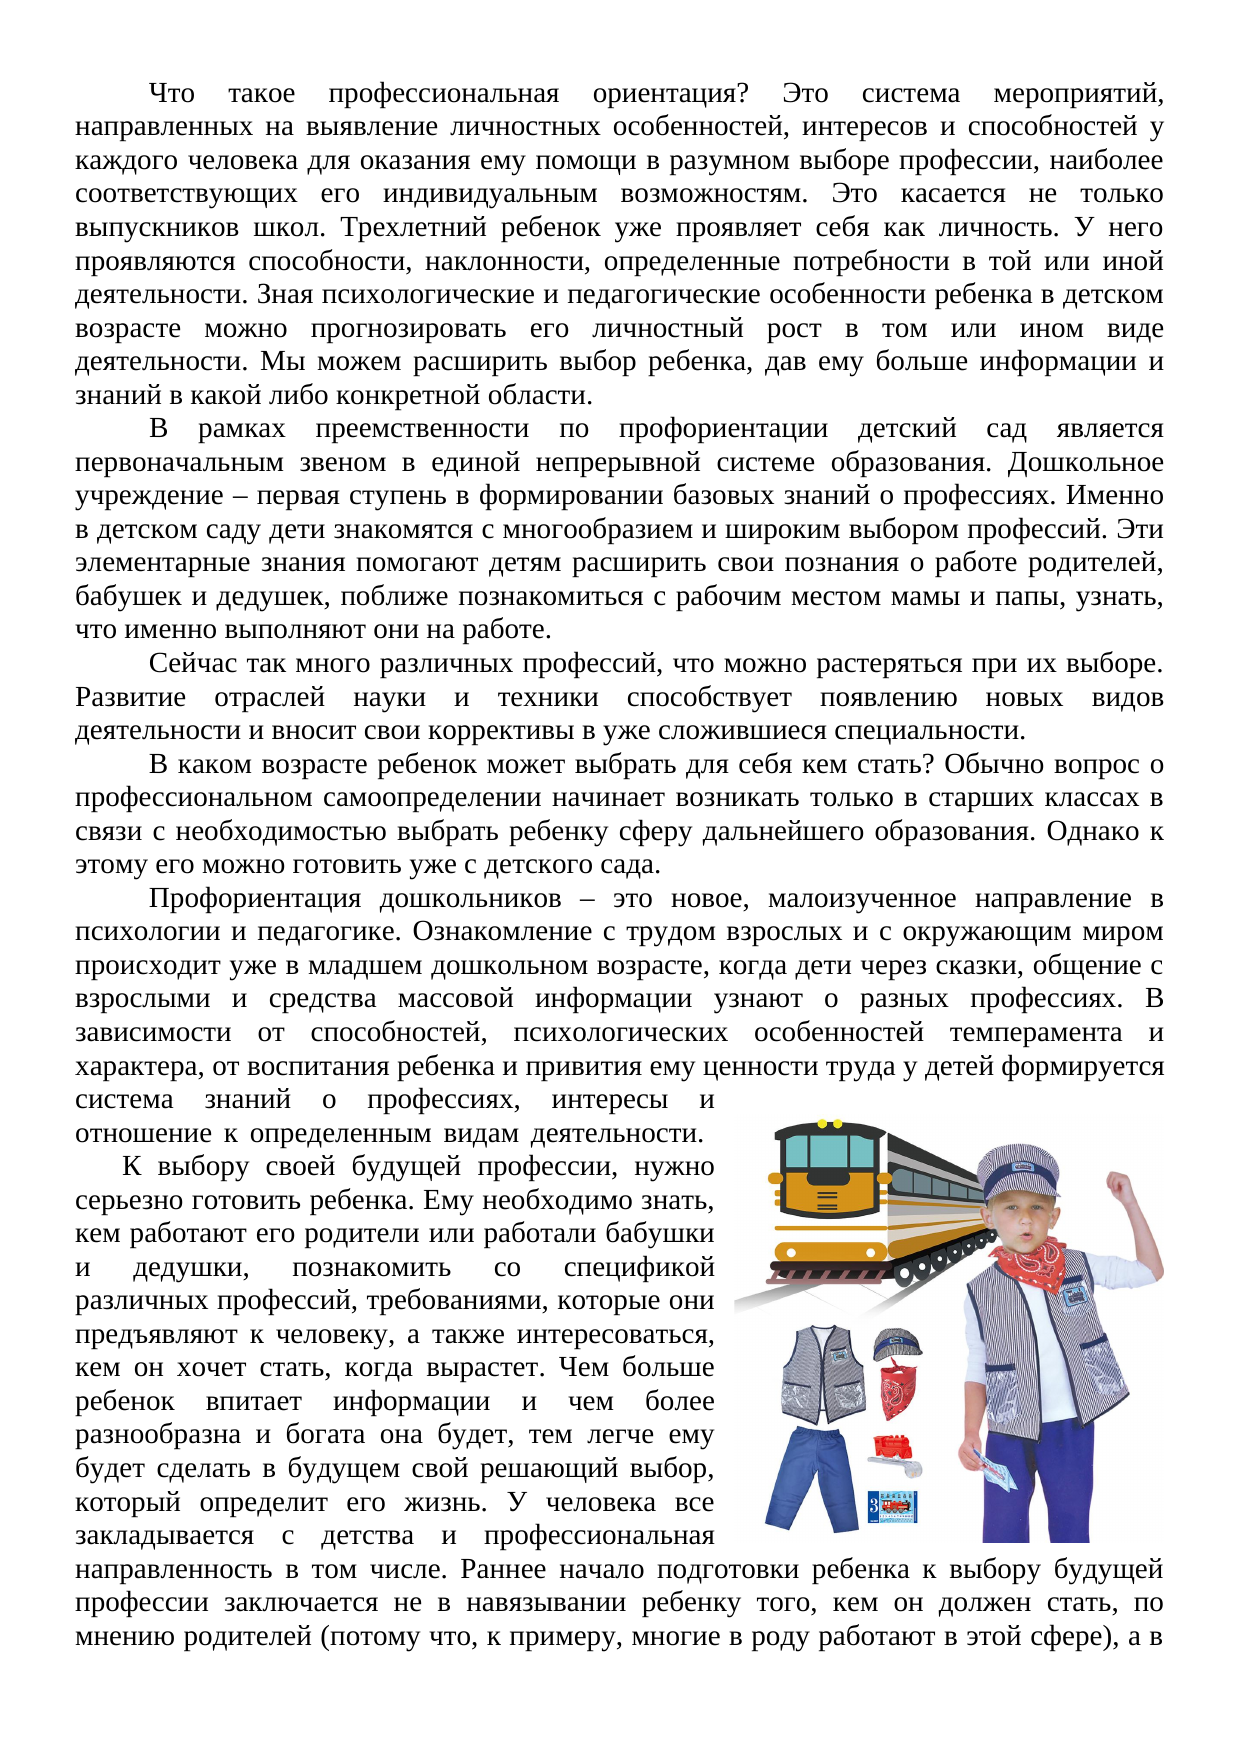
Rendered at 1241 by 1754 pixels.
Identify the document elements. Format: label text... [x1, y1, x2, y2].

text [75, 880, 1165, 1651]
picture [734, 1114, 1164, 1543]
text Сейчас так много различных профессий, что можно растеряться при их выборе. Развитие отраслей науки и техники способствует появлению новых видов деятельности и вносит свои коррективы в уже сложившиеся специальности. [75, 645, 1165, 746]
text В каком возрасте ребенок может выбрать для себя кем стать? Обычно вопрос о профессиональном самоопределении начинает возникать только в старших классах в связи с необходимостью выбрать ребенку сферу дальнейшего образования. Однако к этому его можно готовить уже с детского сада. [75, 746, 1165, 880]
text Что такое профессиональная ориентация? Это система мероприятий, направленных на выявление личностных особенностей, интересов и способностей у каждого человека для оказания ему помощи в разумном выборе профессии, наиболее соответствующих его индивидуальным возможностям. Это касается не только выпускников школ. Трехлетний ребенок уже проявляет себя как личность. У него проявляются способности, наклонности, определенные потребности в той или иной деятельности. Зная психологические и педагогические особенности ребенка в детском возрасте можно прогнозировать его личностный рост в том или ином виде деятельности. Мы можем расширить выбор ребенка, дав ему больше информации и знаний в какой либо конкретной области. В рамках преемственности по профориентации детский сад является первоначальным звеном в единой непрерывной системе образования. Дошкольное учреждение – первая ступень в формировании базовых знаний о профессиях. Именно в детском саду дети знакомятся с многообразием и широким выбором профессий. Эти элементарные знания помогают детям расширить свои познания о работе родителей, бабушек и дедушек, поближе познакомиться с рабочим местом мамы и папы, узнать, что именно выполняют они на работе. [75, 75, 1165, 645]
